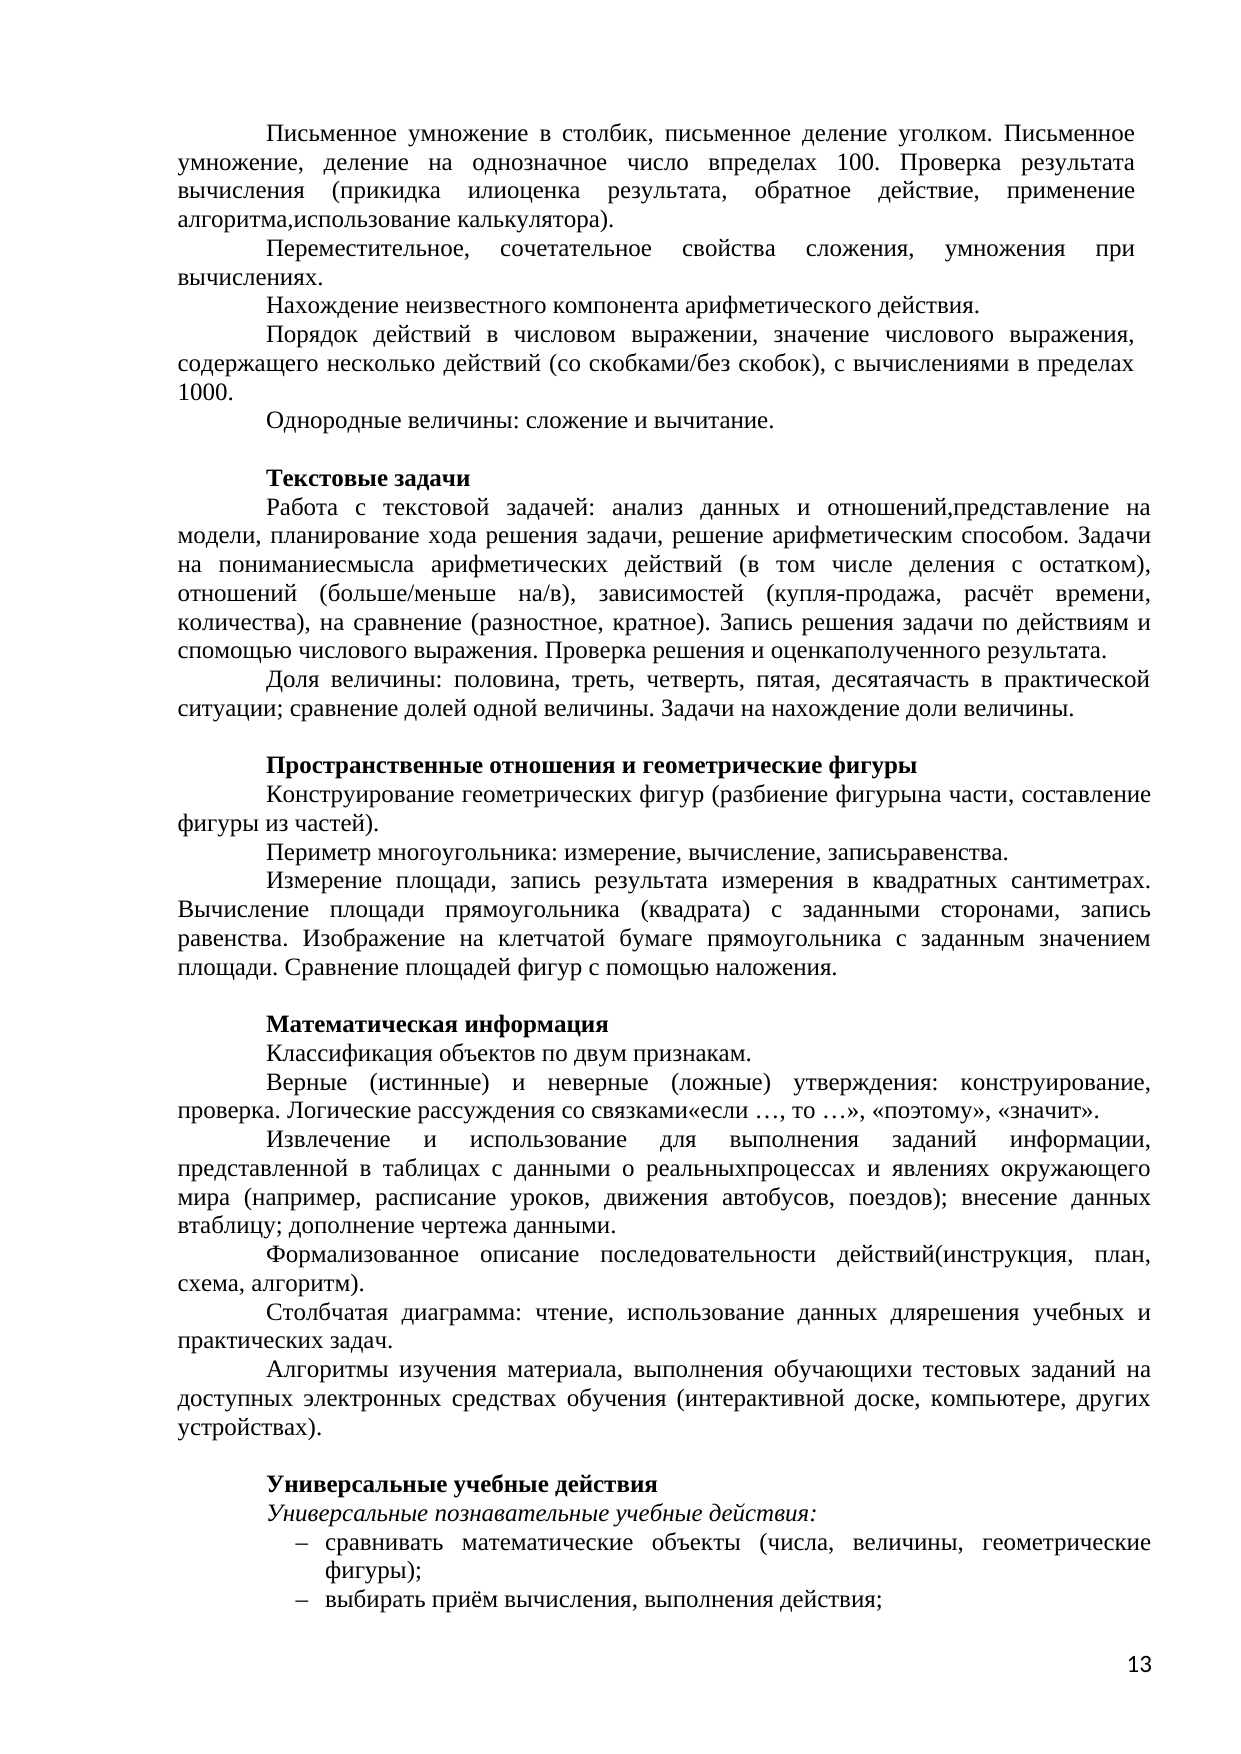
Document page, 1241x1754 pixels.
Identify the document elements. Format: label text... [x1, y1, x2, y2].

text Нахождение неизвестного компонента арифметического действия. [177, 291, 1136, 319]
text Конструирование геометрических фигур (разбиение фигурына части, составление фигуры из частей). [177, 779, 1152, 837]
text Переместительное, сочетательное свойства сложения, умножения при вычислениях. [177, 233, 1136, 291]
text Письменное умножение в столбик, письменное деление уголком. Письменное умножение, деление на однозначное число впределах 100. Проверка результата вычисления (прикидка илиоценка результата, обратное действие, применение алгоритма,использование калькулятора). [177, 118, 1136, 233]
text Извлечение и использование для выполнения заданий информации, представленной в таблицах с данными о реальныхпроцессах и явлениях окружающего мира (например, расписание уроков, движения автобусов, поездов); внесение данных втаблицу; дополнение чертежа данными. [177, 1124, 1152, 1239]
list выбирать приём вычисления, выполнения действия; [295, 1584, 1152, 1613]
text Порядок действий в числовом выражении, значение числового выражения, содержащего несколько действий (со скобками/без скобок), с вычислениями в пределах 1000. [177, 319, 1136, 406]
text Математическая информация [177, 1009, 1152, 1038]
list сравнивать математические объекты (числа, величины, геометрические фигуры); [295, 1527, 1152, 1584]
text Столбчатая диаграмма: чтение, использование данных длярешения учебных и практических задач. [177, 1297, 1152, 1354]
text Измерение площади, запись результата измерения в квадратных сантиметрах. Вычисление площади прямоугольника (квадрата) с заданными сторонами, запись равенства. Изображение на клетчатой бумаге прямоугольника с заданным значением площади. Сравнение площадей фигур с помощью наложения. [177, 866, 1152, 981]
text Формализованное описание последовательности действий(инструкция, план, схема, алгоритм). [177, 1239, 1152, 1297]
text Однородные величины: сложение и вычитание. [177, 406, 1136, 434]
text Классификация объектов по двум признакам. [177, 1038, 1152, 1067]
text Универсальные познавательные учебные действия: [177, 1498, 1152, 1527]
text Доля величины: половина, треть, четверть, пятая, десятаячасть в практической ситуации; сравнение долей одной величины. Задачи на нахождение доли величины. [177, 664, 1152, 722]
text Универсальные учебные действия [177, 1469, 1152, 1498]
text Работа с текстовой задачей: анализ данных и отношений,представление на модели, планирование хода решения задачи, решение арифметическим способом. Задачи на пониманиесмысла арифметических действий (в том числе деления с остатком), отношений (больше/меньше на/в), зависимостей (купля-продажа, расчёт времени, количества), на сравнение (разностное, кратное). Запись решения задачи по действиям и спомощью числового выражения. Проверка решения и оценкаполученного результата. [177, 492, 1152, 664]
text Пространственные отношения и геометрические фигуры [177, 751, 1152, 779]
text Периметр многоугольника: измерение, вычисление, записьравенства. [177, 837, 1152, 866]
text Алгоритмы изучения материала, выполнения обучающихи тестовых заданий на доступных электронных средствах обучения (интерактивной доске, компьютере, других устройствах). [177, 1354, 1152, 1441]
text Верные (истинные) и неверные (ложные) утверждения: конструирование, проверка. Логические рассуждения со связками«если …, то …», «поэтому», «значит». [177, 1067, 1152, 1124]
text Текстовые задачи [177, 463, 1152, 492]
